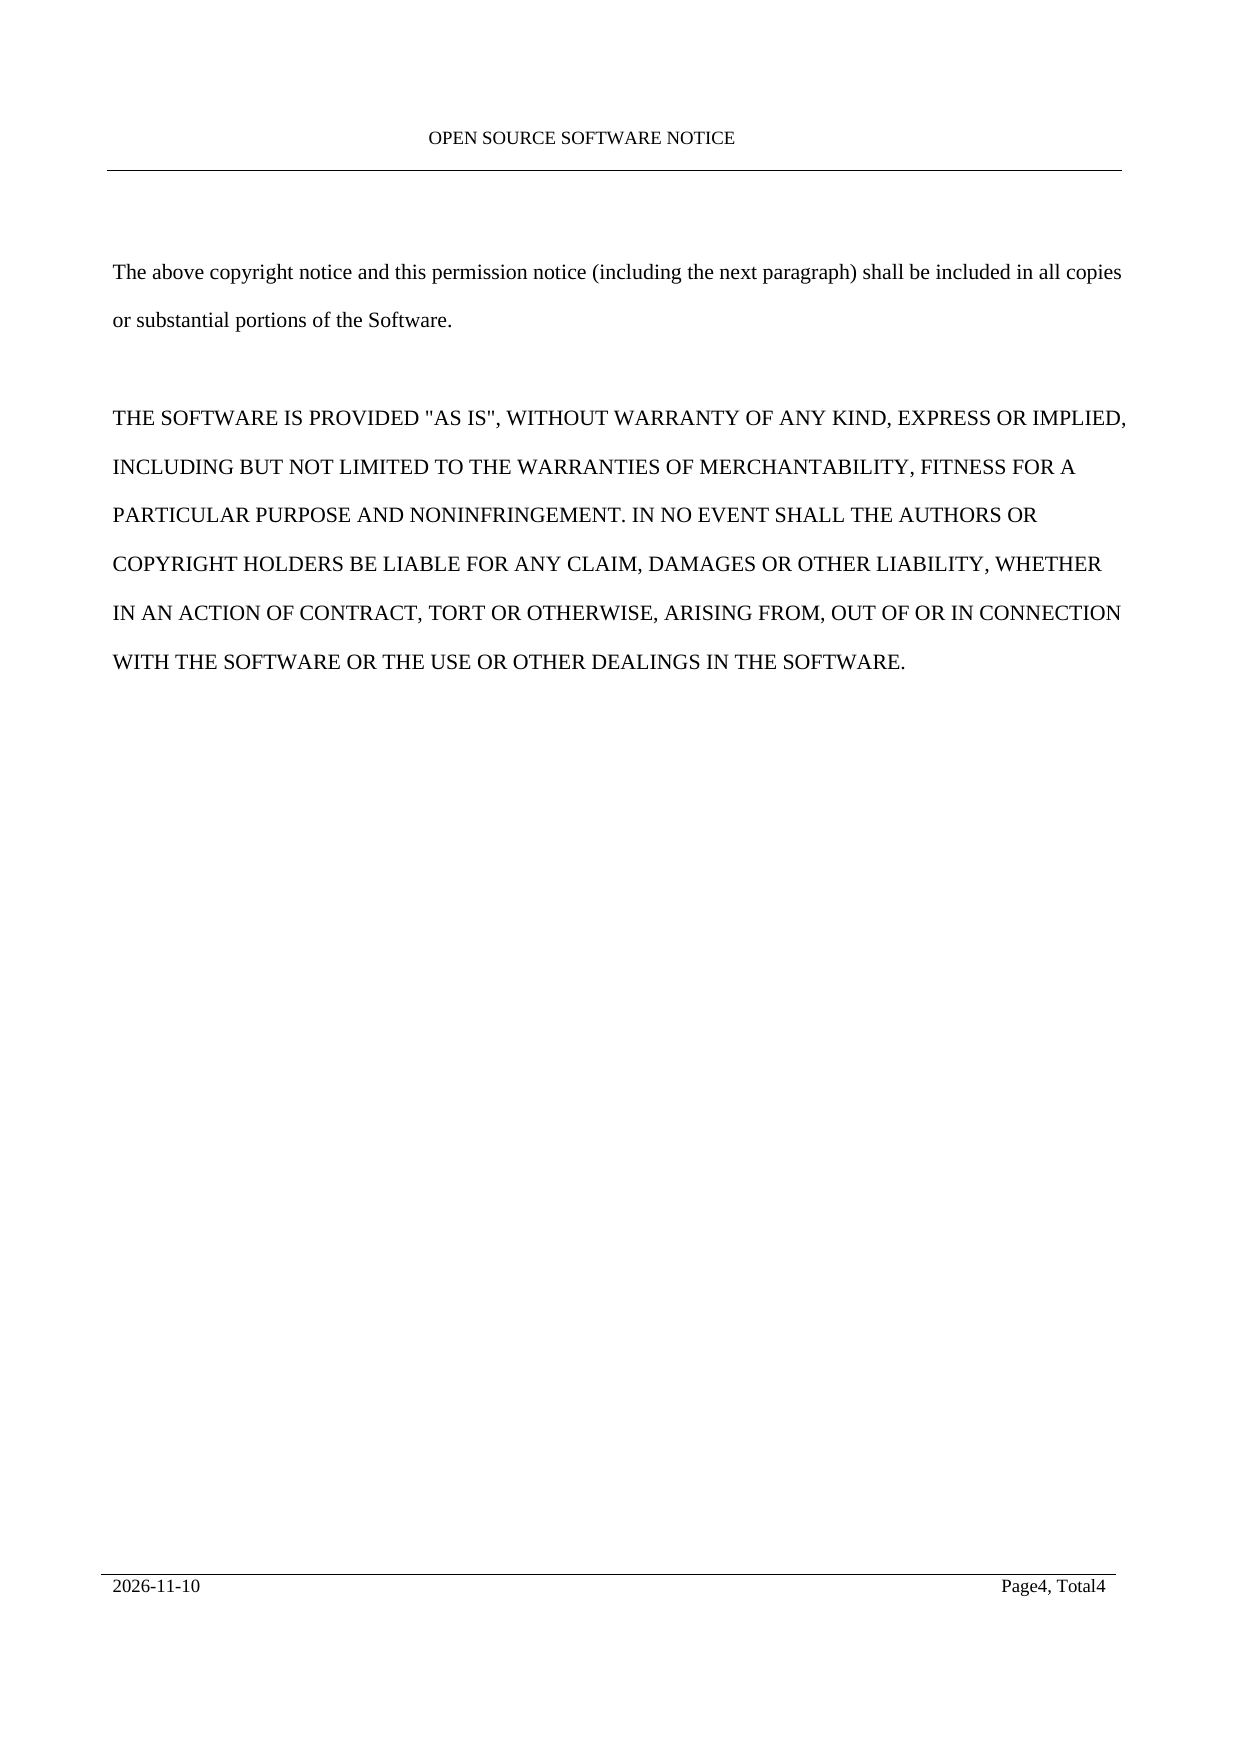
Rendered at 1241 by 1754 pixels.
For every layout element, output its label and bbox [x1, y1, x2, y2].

text [112, 206, 1128, 678]
